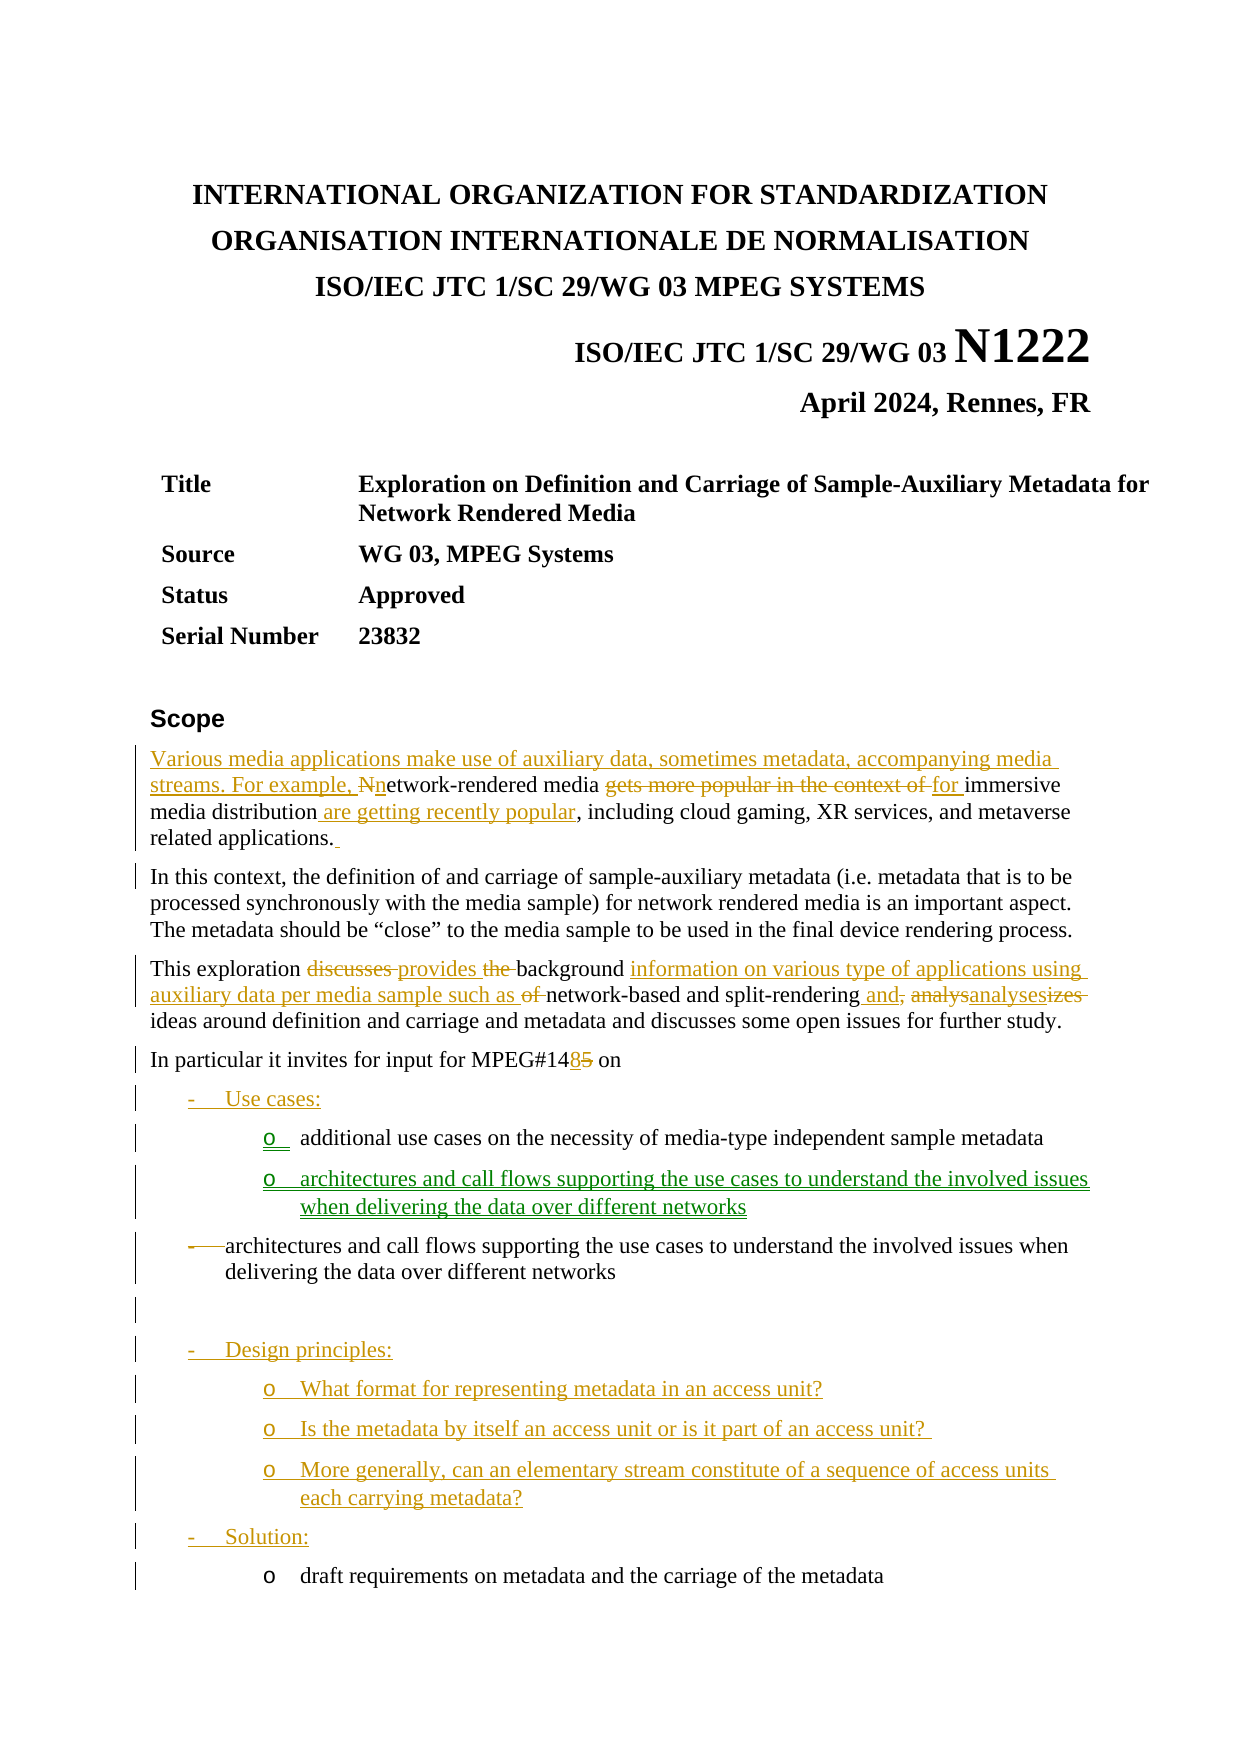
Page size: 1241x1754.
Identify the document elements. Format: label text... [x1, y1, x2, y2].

list additional use cases on the necessity of media-type independent sample metadata [262, 1124, 1090, 1152]
table_header Exploration on Definition and Carriage of Sample-Auxiliary Metadata for Network Rendered Media [347, 469, 1209, 539]
text April 2024, Rennes, FR [150, 385, 1090, 419]
text In this context, the definition of and carriage of sample-auxiliary metadata (i.e. metadata that is to be processed synchronously with the media sample) for network rendered media is an important aspect. The metadata should be “close” to the media sample to be used in the final device rendering process. [150, 863, 1090, 942]
text ORGANISATION INTERNATIONALE DE NORMALISATION [150, 223, 1090, 257]
text ISO/IEC JTC 1/SC 29/WG 03 MPEG SYSTEMS [150, 269, 1090, 303]
list draft requirements on metadata and the carriage of the metadata [262, 1562, 1090, 1590]
text INTERNATIONAL ORGANIZATION FOR STANDARDIZATION [150, 177, 1090, 211]
subtitle Scope [150, 704, 1090, 733]
table_cell 23832 [347, 621, 1209, 663]
text etwork-rendered media immersive media distribution, including cloud gaming, XR services, and metaverse related applications. [150, 745, 1090, 851]
text ISO/IEC JTC 1/SC 29/WG 03 N1222 [150, 315, 1090, 373]
table_cell Serial Number [150, 621, 347, 663]
table_cell Approved [347, 580, 1209, 621]
text This exploration background network-based and split-rendering ideas around definition and carriage and metadata and discusses some open issues for further study. [150, 954, 1090, 1034]
table_cell Source [150, 539, 347, 580]
text In particular it invites for input for MPEG#14 on [150, 1046, 1090, 1072]
table_cell Status [150, 580, 347, 621]
table_cell WG 03, MPEG Systems [347, 539, 1209, 580]
table_header Title [150, 469, 347, 539]
